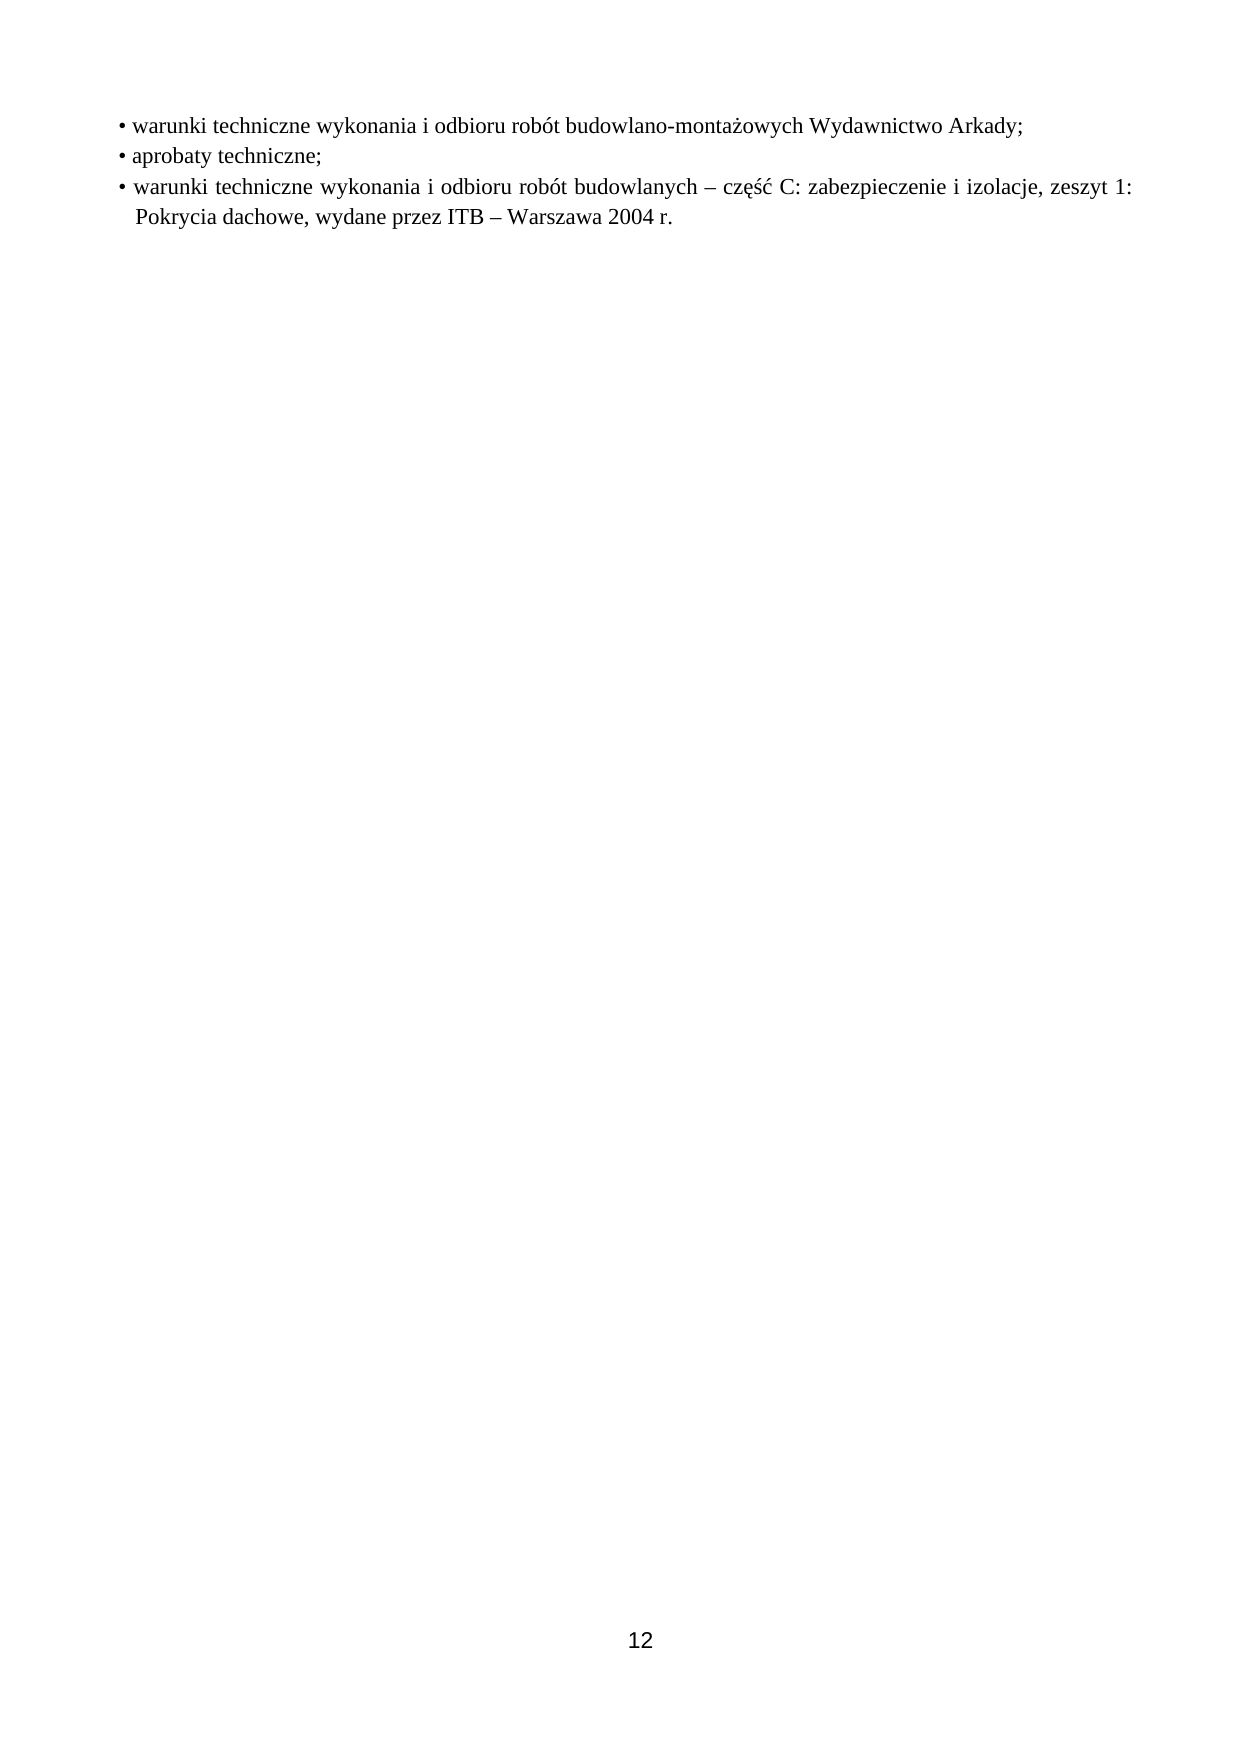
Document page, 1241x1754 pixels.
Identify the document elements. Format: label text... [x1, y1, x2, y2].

text • warunki techniczne wykonania i odbioru robót budowlano-montażowych Wydawnictwo Arkady; [118, 112, 1162, 139]
text • warunki techniczne wykonania i odbioru robót budowlanych – część C: zabezpieczenie i izolacje, zeszyt 1: Pokrycia dachowe, wydane przez ITB – Warszawa 2004 r. [118, 173, 1162, 229]
text • aprobaty techniczne; [118, 143, 1162, 169]
